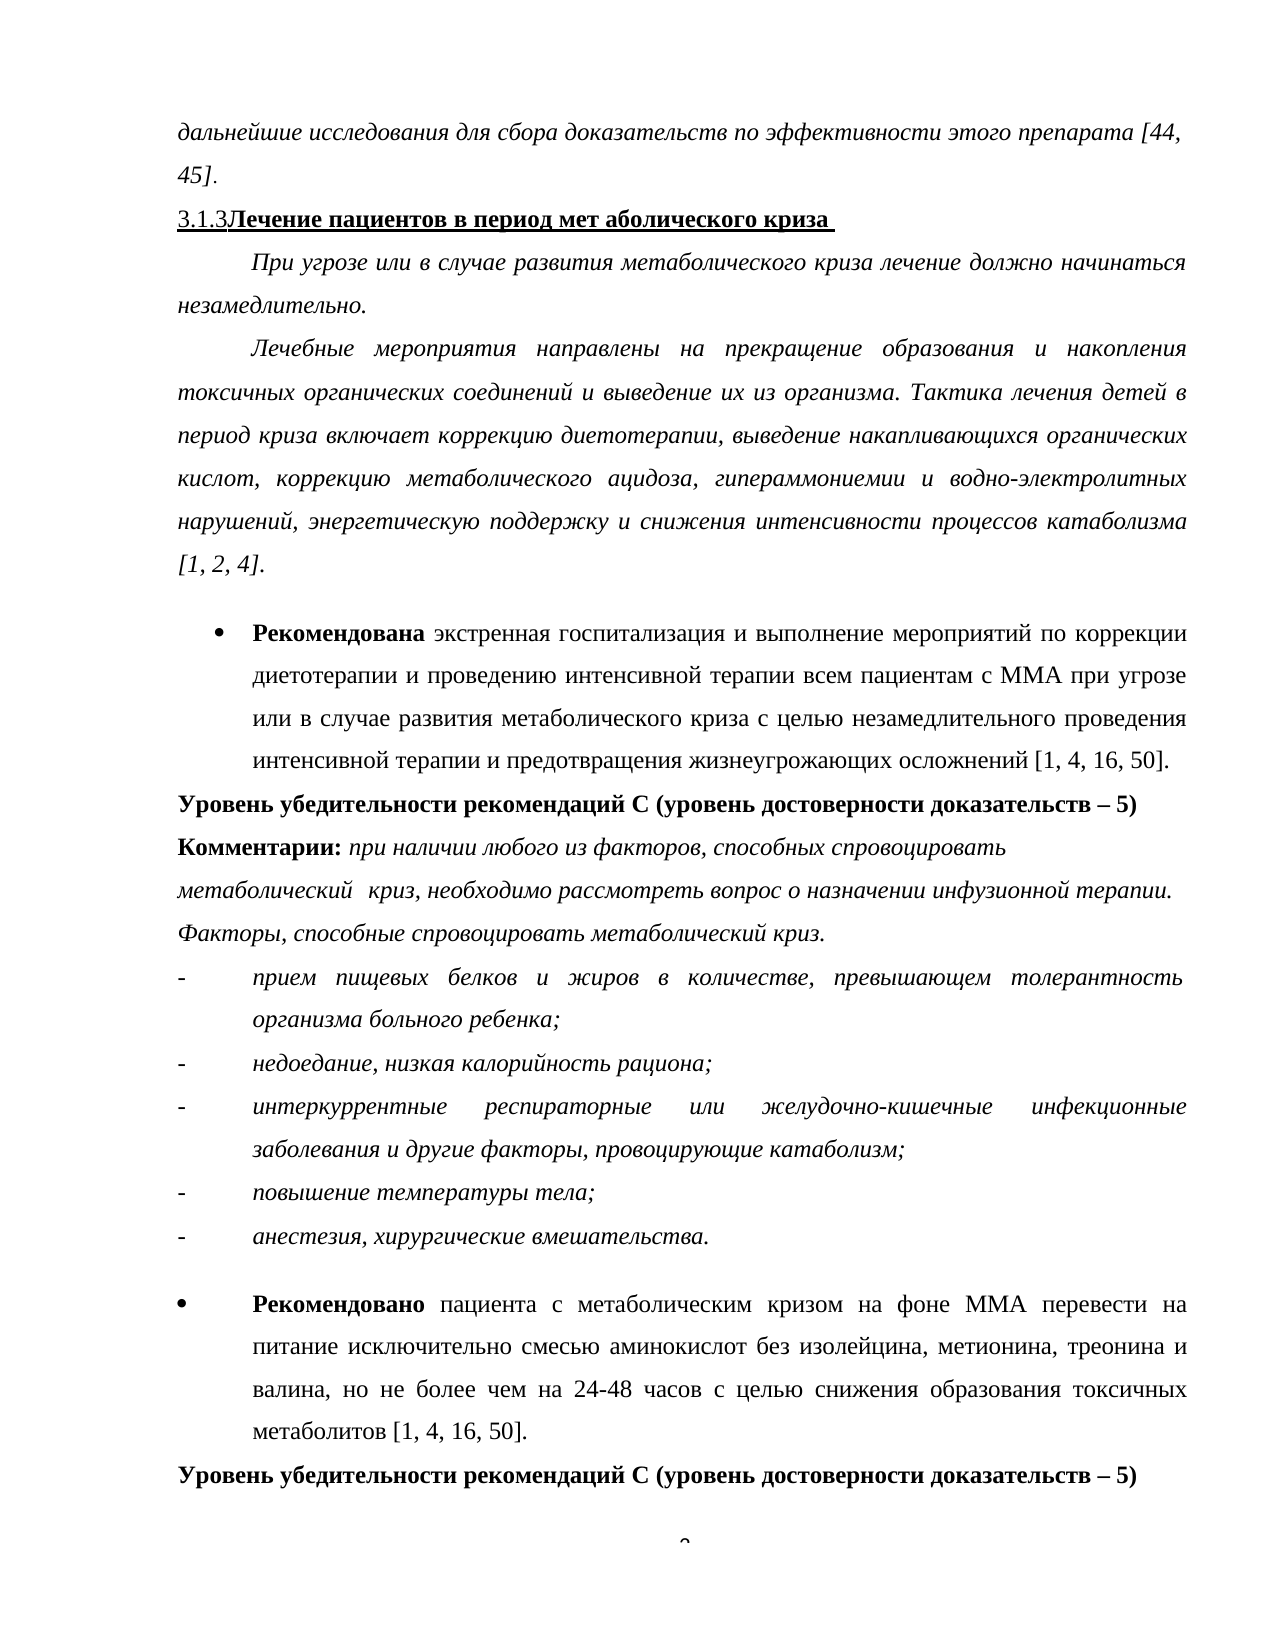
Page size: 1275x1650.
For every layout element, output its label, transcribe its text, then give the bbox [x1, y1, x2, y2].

list интеркуррентные респираторные или желудочно-кишечные инфекционные заболевания и другие факторы, провоцирующие катаболизм; [177, 1091, 1187, 1163]
subtitle Уровень убедительности рекомендаций С (уровень достоверности доказательств – 5) [177, 1460, 1198, 1489]
text дальнейшие исследования для сбора доказательств по эффективности этого препарата [44, 45]. [177, 117, 1186, 189]
list Рекомендована экстренная госпитализация и выполнение мероприятий по коррекции диетотерапии и проведению интенсивной терапии всем пациентам с ММА при угрозе или в случае развития метаболического криза с целью незамедлительного проведения интенсивной терапии и предотвращения жизнеугрожающих осложнений [1, 4, 16, 50]. [215, 618, 1187, 774]
text Лечебные мероприятия направлены на прекращение образования и накопления токсичных органических соединений и выведение их из организма. Тактика лечения детей в период криза включает коррекцию диетотерапии, выведение накапливающихся органических кислот, коррекцию метаболического ацидоза, гипераммониемии и водно-электролитных нарушений, энергетическую поддержку и снижения интенсивности процессов катаболизма [1, 2, 4]. [177, 333, 1187, 578]
subtitle Лечение пациентов в период мет аболического криза [177, 204, 1198, 233]
text При угрозе или в случае развития метаболического криза лечение должно начинаться незамедлительно. [177, 247, 1187, 319]
list повышение температуры тела; [177, 1177, 1198, 1206]
list Рекомендовано пациента с метаболическим кризом на фоне ММА перевести на питание исключительно смесью аминокислот без изолейцина, метионина, треонина и валина, но не более чем на 24-48 часов с целью снижения образования токсичных метаболитов [1, 4, 16, 50]. [177, 1289, 1187, 1445]
list недоедание, низкая калорийность рациона; [177, 1048, 1198, 1077]
text Уровень убедительности рекомендаций С (уровень достоверности доказательств – 5) Комментарии: при наличии любого из факторов, способных спровоцировать метаболический криз, необходимо рассмотреть вопрос о назначении инфузионной терапии. [177, 789, 1186, 904]
list анестезия, хирургические вмешательства. [177, 1221, 1198, 1249]
text Факторы, способные спровоцировать метаболический криз. [177, 918, 1198, 947]
list прием пищевых белков и жиров в количестве, превышающем толерантность организма больного ребенка; [177, 962, 1186, 1033]
